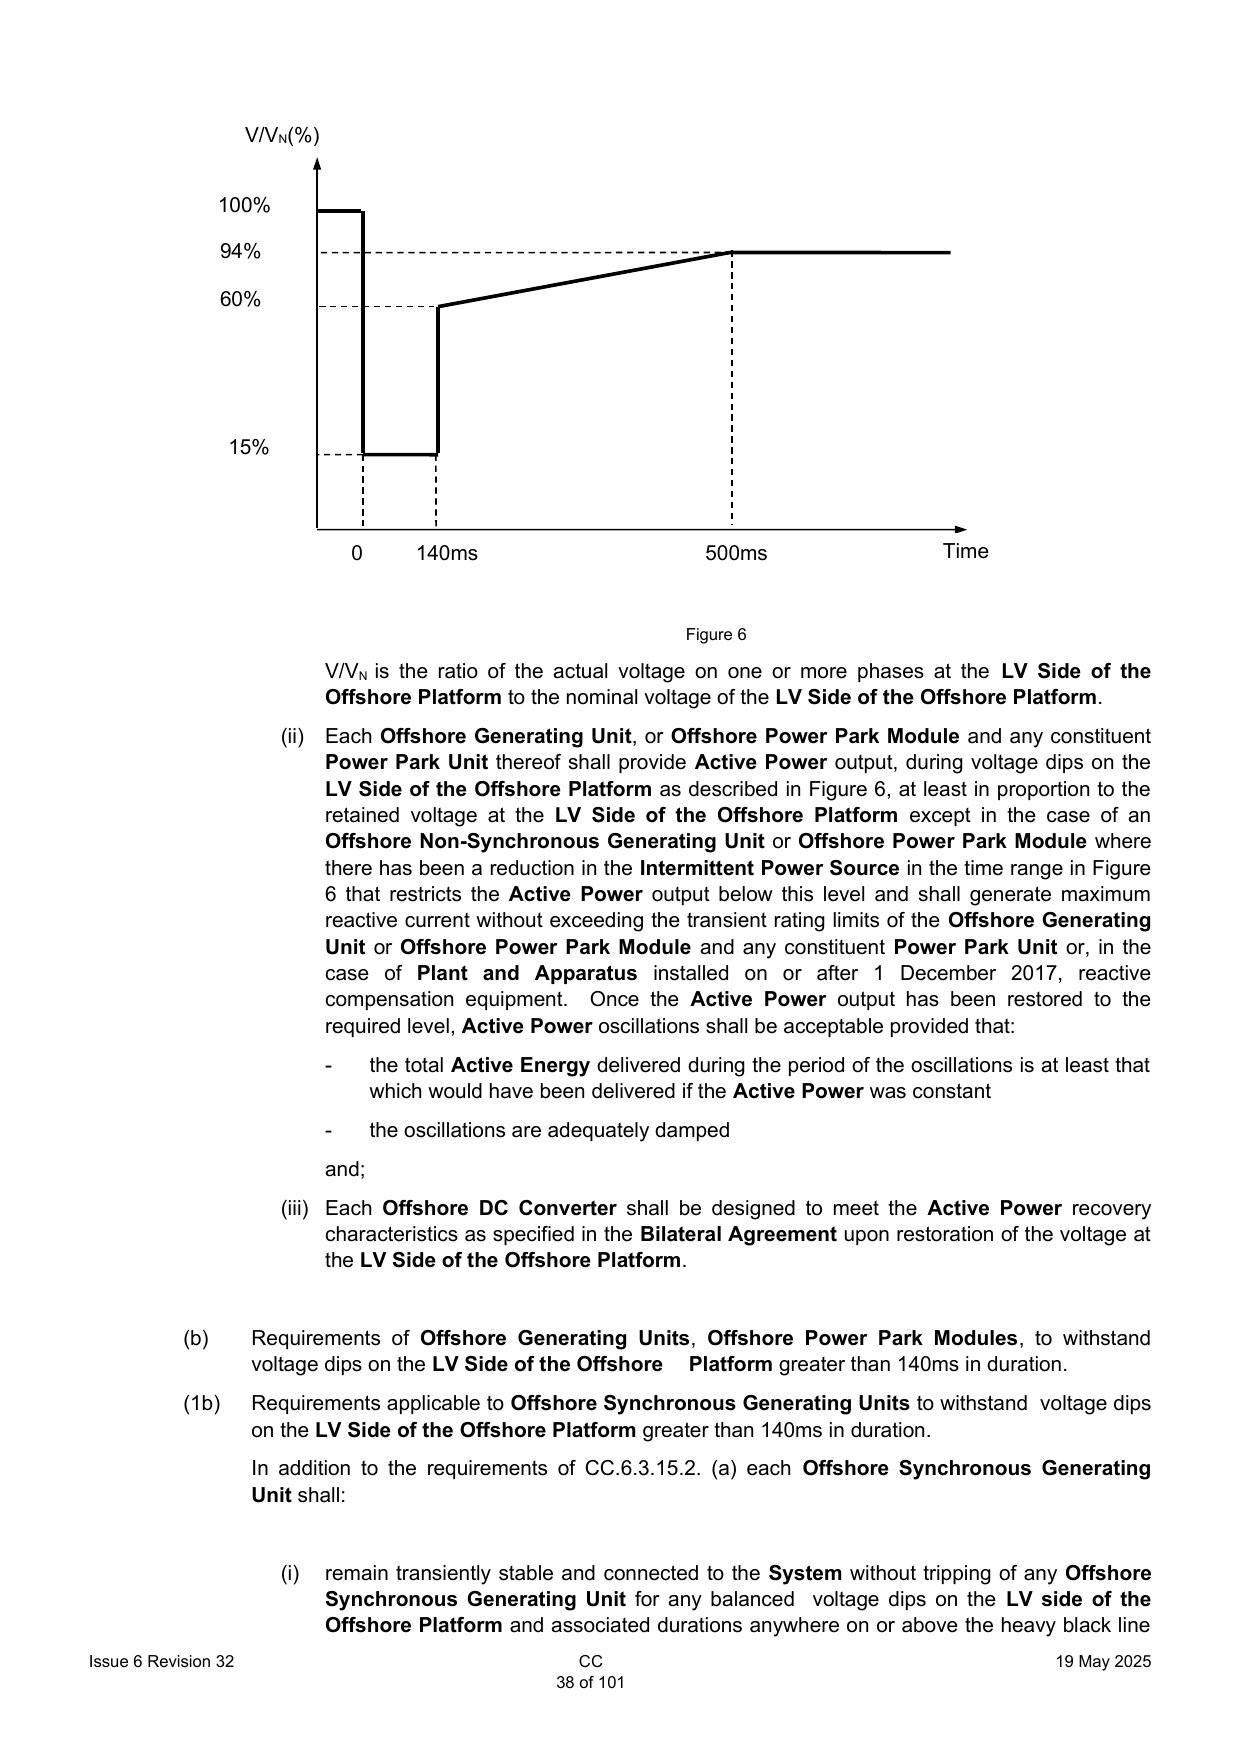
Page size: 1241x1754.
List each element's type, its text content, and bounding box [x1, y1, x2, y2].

text and; [325, 1157, 1152, 1181]
text (1b) Requirements applicable to Offshore Synchronous Generating Units to withstand voltage dips on the LV Side of the Offshore Platform greater than 140ms in duration. [177, 1391, 1152, 1441]
text V/VN is the ratio of the actual voltage on one or more phases at the LV Side of the Offshore Platform to the nominal voltage of the LV Side of the Offshore Platform. [281, 658, 1152, 709]
text (iii) Each Offshore DC Converter shall be designed to meet the Active Power recovery characteristics as specified in the Bilateral Agreement upon restoration of the voltage at the LV Side of the Offshore Platform. [281, 1195, 1152, 1272]
text (ii) Each Offshore Generating Unit, or Offshore Power Park Module and any constituent Power Park Unit thereof shall provide Active Power output, during voltage dips on the LV Side of the Offshore Platform as described in Figure 6, at least in proportion to the retained voltage at the LV Side of the Offshore Platform except in the case of an Offshore Non-Synchronous Generating Unit or Offshore Power Park Module where there has been a reduction in the Intermittent Power Source in the time range in Figure 6 that restricts the Active Power output below this level and shall generate maximum reactive current without exceeding the transient rating limits of the Offshore Generating Unit or Offshore Power Park Module and any constituent Power Park Unit or, in the case of Plant and Apparatus installed on or after 1 December 2017, reactive compensation equipment. Once the Active Power output has been restored to the required level, Active Power oscillations shall be acceptable provided that: [281, 724, 1152, 1038]
text - the total Active Energy delivered during the period of the oscillations is at least that which would have been delivered if the Active Power was constant [325, 1052, 1152, 1103]
text (b) Requirements of Offshore Generating Units, Offshore Power Park Modules, to withstand voltage dips on the LV Side of the Offshore Platform greater than 140ms in duration. [177, 1326, 1152, 1376]
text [281, 1560, 1152, 1637]
text In addition to the requirements of CC.6.3.15.2. (a) each Offshore Synchronous Generating Unit shall: [177, 1456, 1152, 1507]
text - the oscillations are adequately damped [325, 1118, 1152, 1142]
text Figure 6 [281, 625, 1152, 644]
